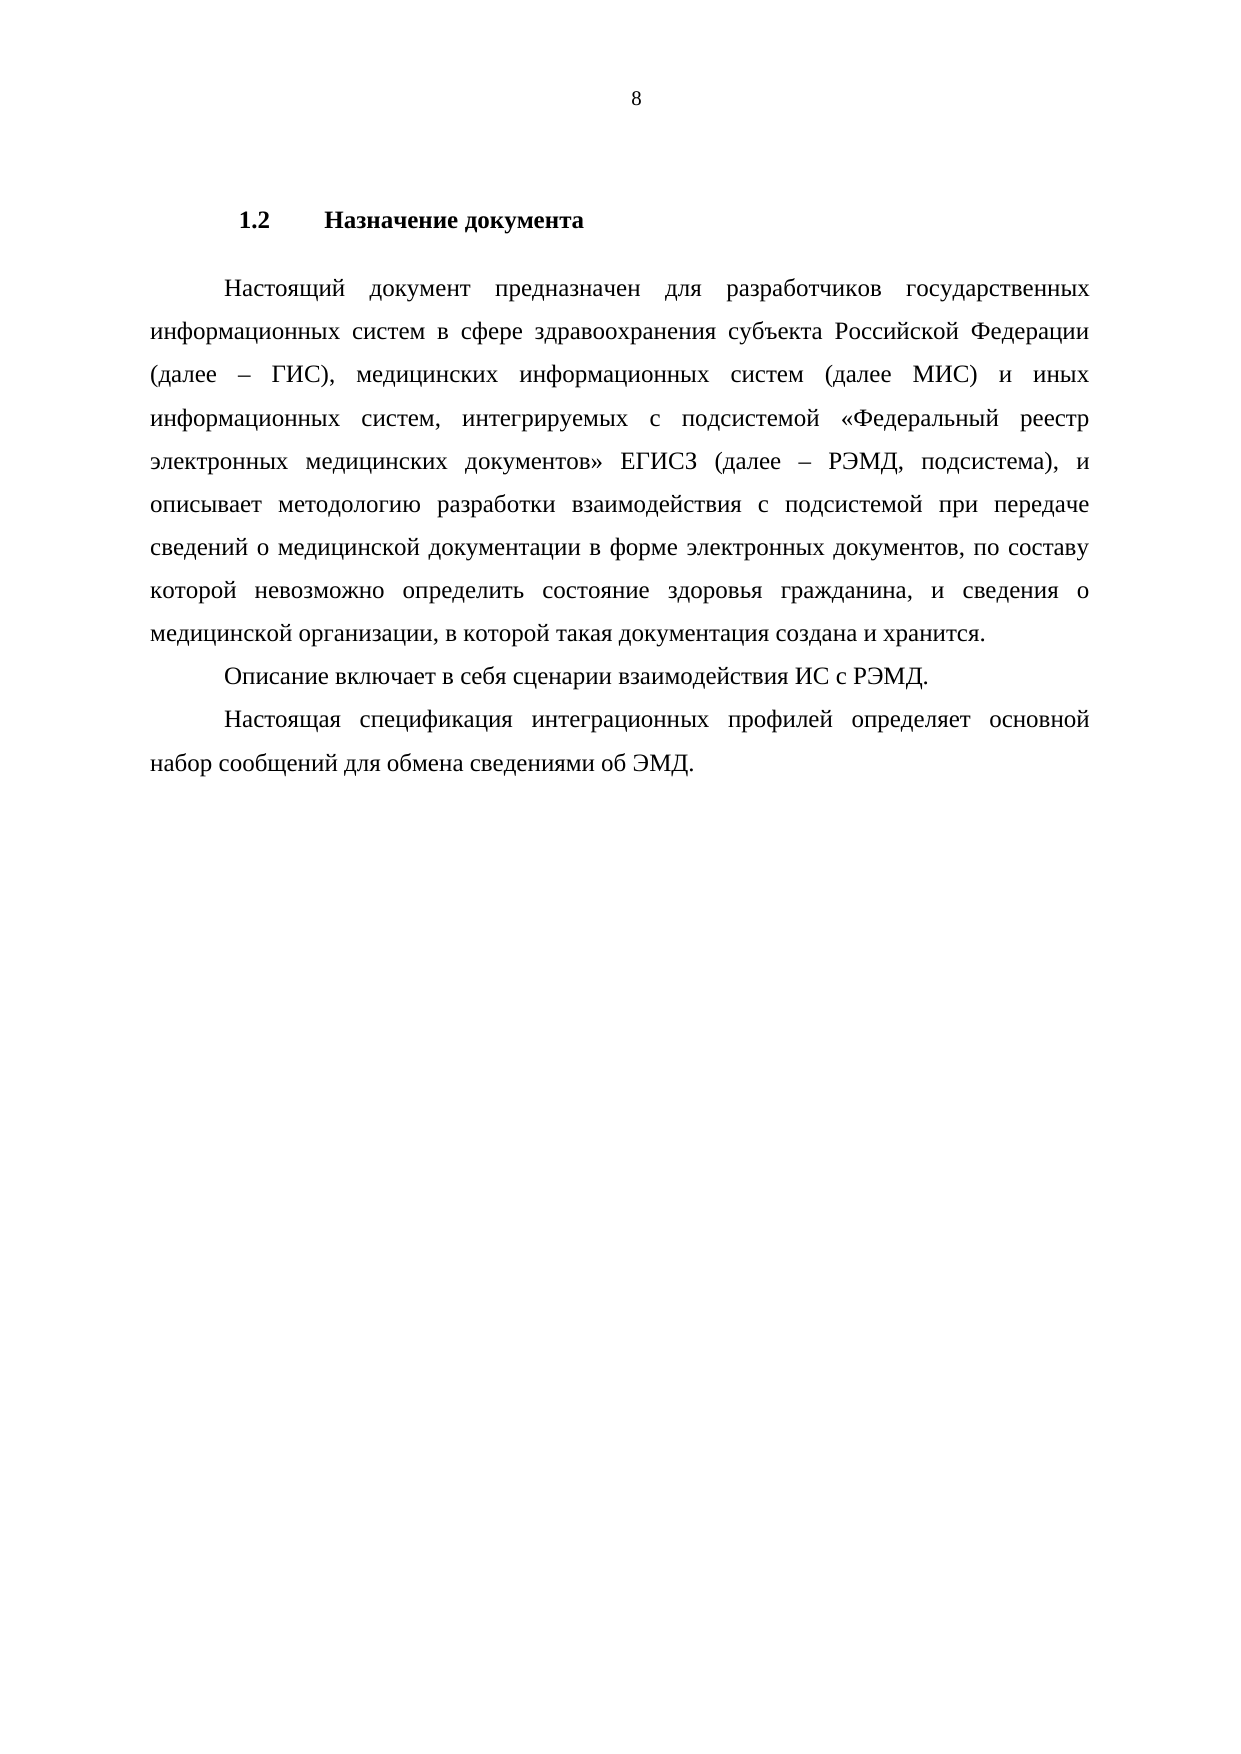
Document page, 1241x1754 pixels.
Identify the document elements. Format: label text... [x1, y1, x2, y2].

text Настоящая спецификация интеграционных профилей определяет основной набор сообщений для обмена сведениями об ЭМД. [150, 704, 1090, 776]
text Описание включает в себя сценарии взаимодействия ИС с РЭМД. [150, 661, 1090, 690]
subtitle Назначение документа [238, 205, 1090, 234]
text Настоящий документ предназначен для разработчиков государственных информационных систем в сфере здравоохранения субъекта Российской Федерации (далее – ГИС), медицинских информационных систем (далее МИС) и иных информационных систем, интегрируемых с подсистемой «Федеральный реестр электронных медицинских документов» ЕГИСЗ (далее – РЭМД, подсистема), и описывает методологию разработки взаимодействия с подсистемой при передаче сведений о медицинской документации в форме электронных документов, по составу которой невозможно определить состояние здоровья гражданина, и сведения о медицинской организации, в которой такая документация создана и хранится. [150, 273, 1090, 647]
